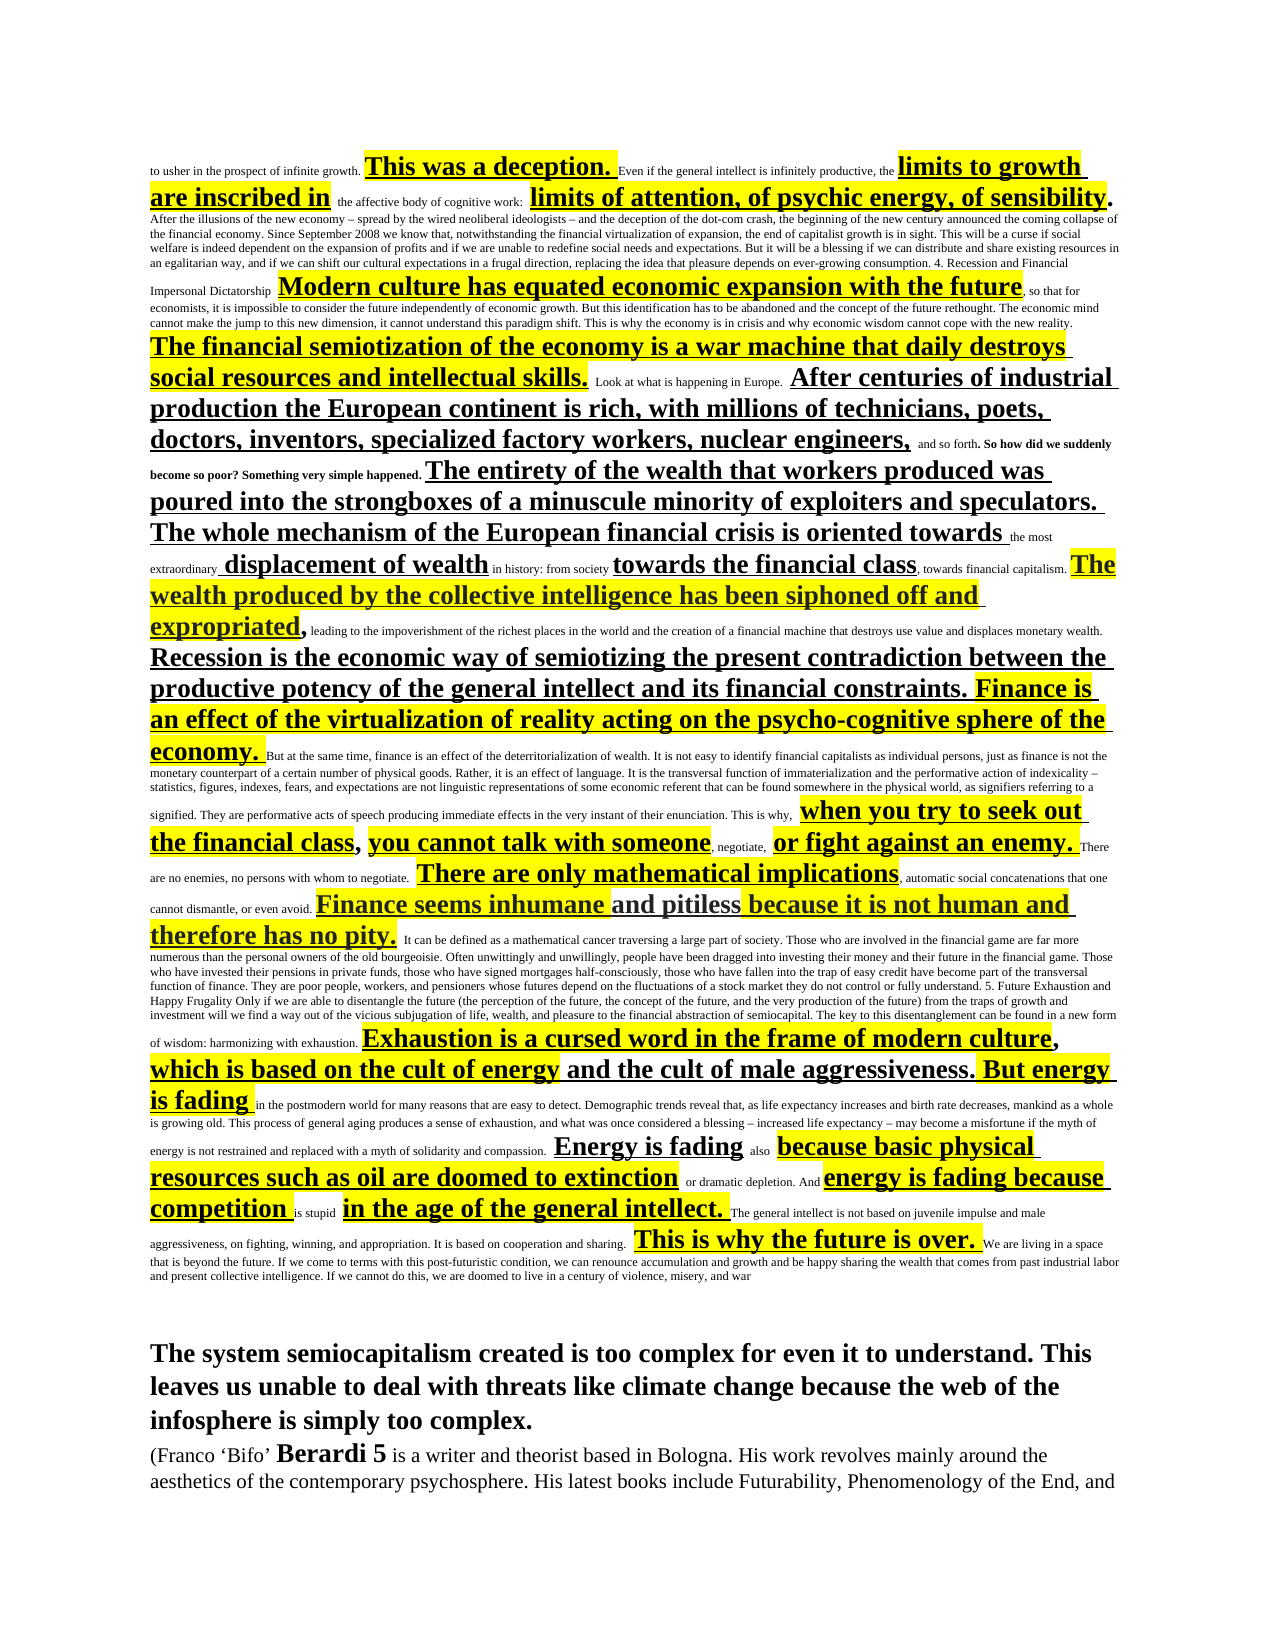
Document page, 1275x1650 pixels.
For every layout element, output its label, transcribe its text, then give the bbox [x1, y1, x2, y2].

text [150, 150, 1120, 1283]
subtitle The system semiocapitalism created is too complex for even it to understand. This leaves us unable to deal with threats like climate change because the web of the infosphere is simply too complex. [150, 1337, 1120, 1435]
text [150, 1438, 1120, 1493]
